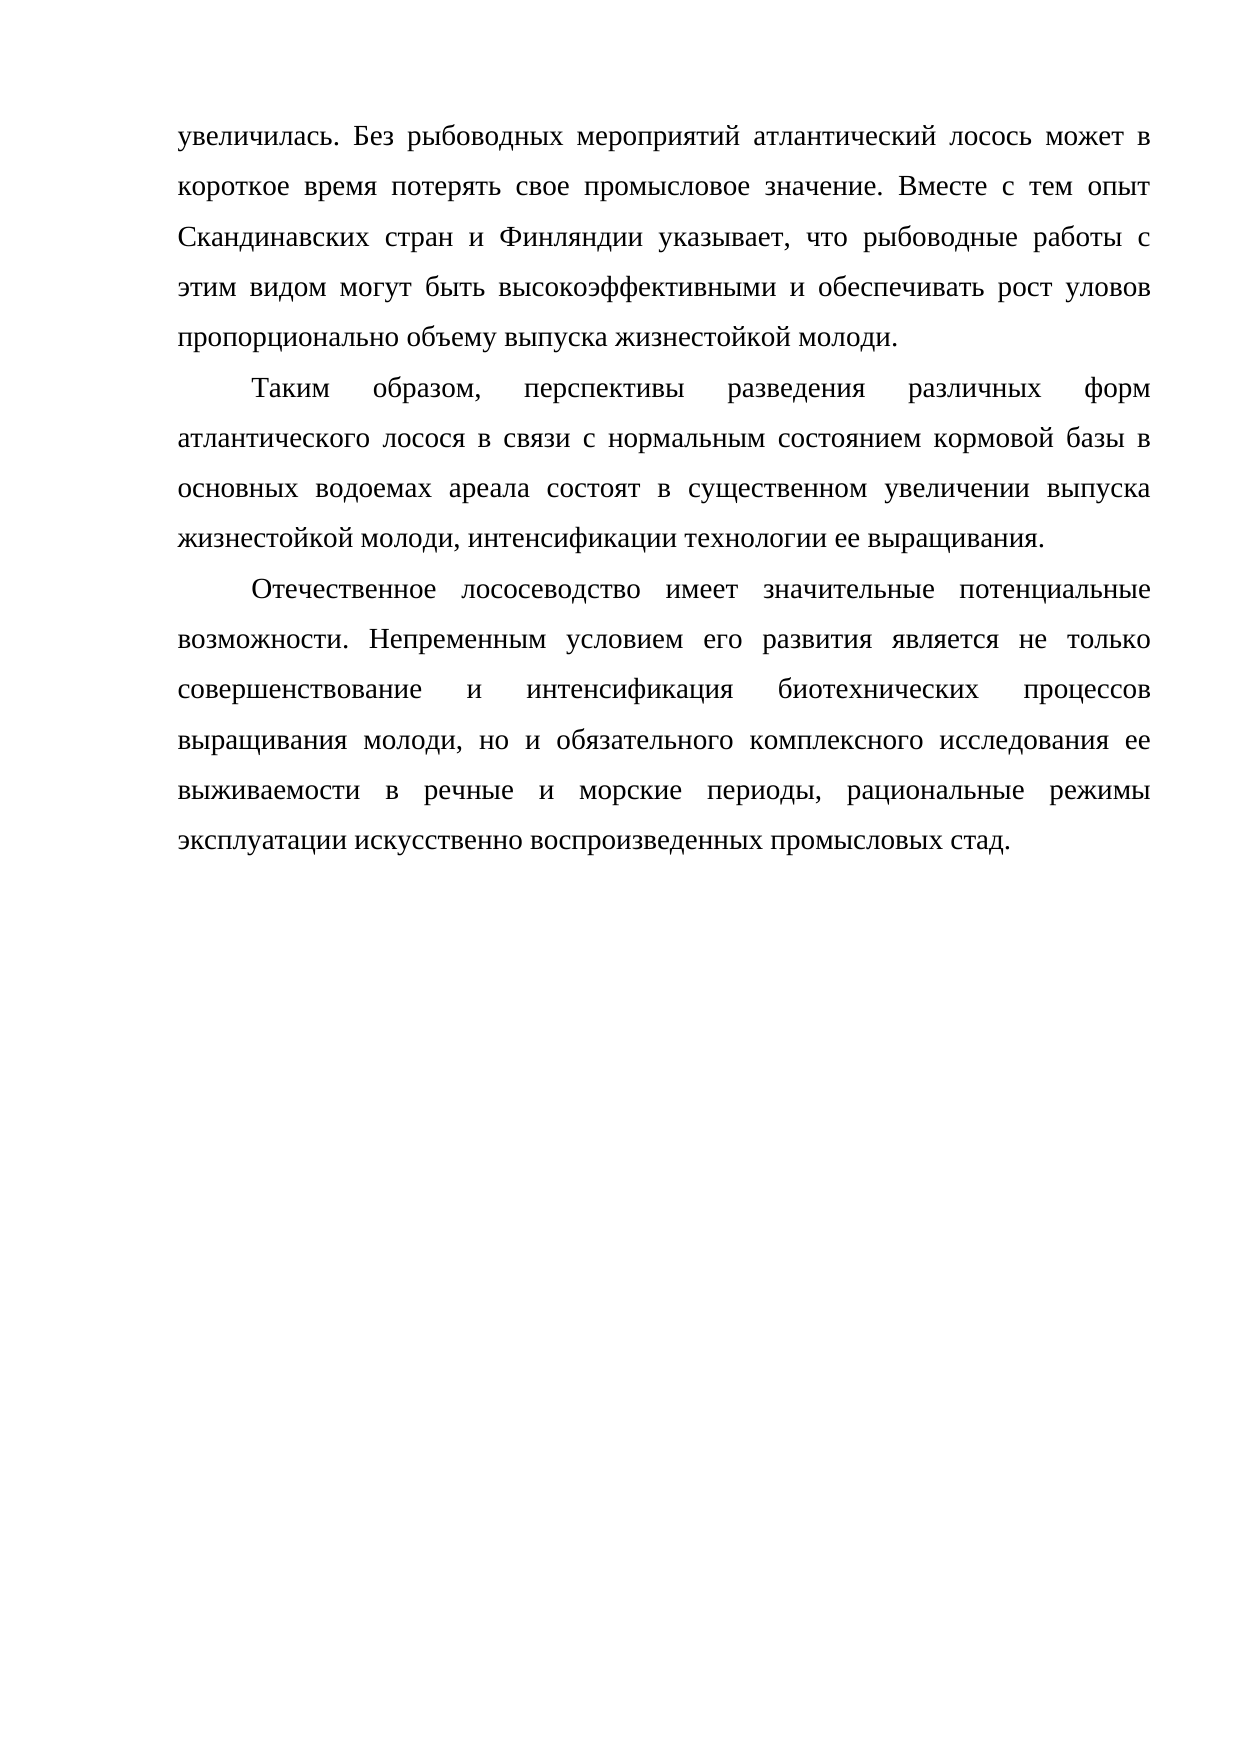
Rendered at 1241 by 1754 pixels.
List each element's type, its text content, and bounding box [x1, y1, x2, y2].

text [177, 118, 1152, 353]
text Отечественное лососеводство имеет значительные потенциальные возможности. Непременным условием его развития является не только совершенствование и интенсификация биотехнических процессов выращивания молоди, но и обязательного комплексного исследования ее выживаемости в речные и морские периоды, рациональные режимы эксплуатации искусственно воспроизведенных промысловых стад. [177, 571, 1152, 856]
text Таким образом, перспективы разведения различных форм атлантического лосося в связи с нормальным состоянием кормовой базы в основных водоемах ареала состоят в существенном увеличении выпуска жизнестойкой молоди, интенсификации технологии ее выращивания. [177, 370, 1152, 554]
